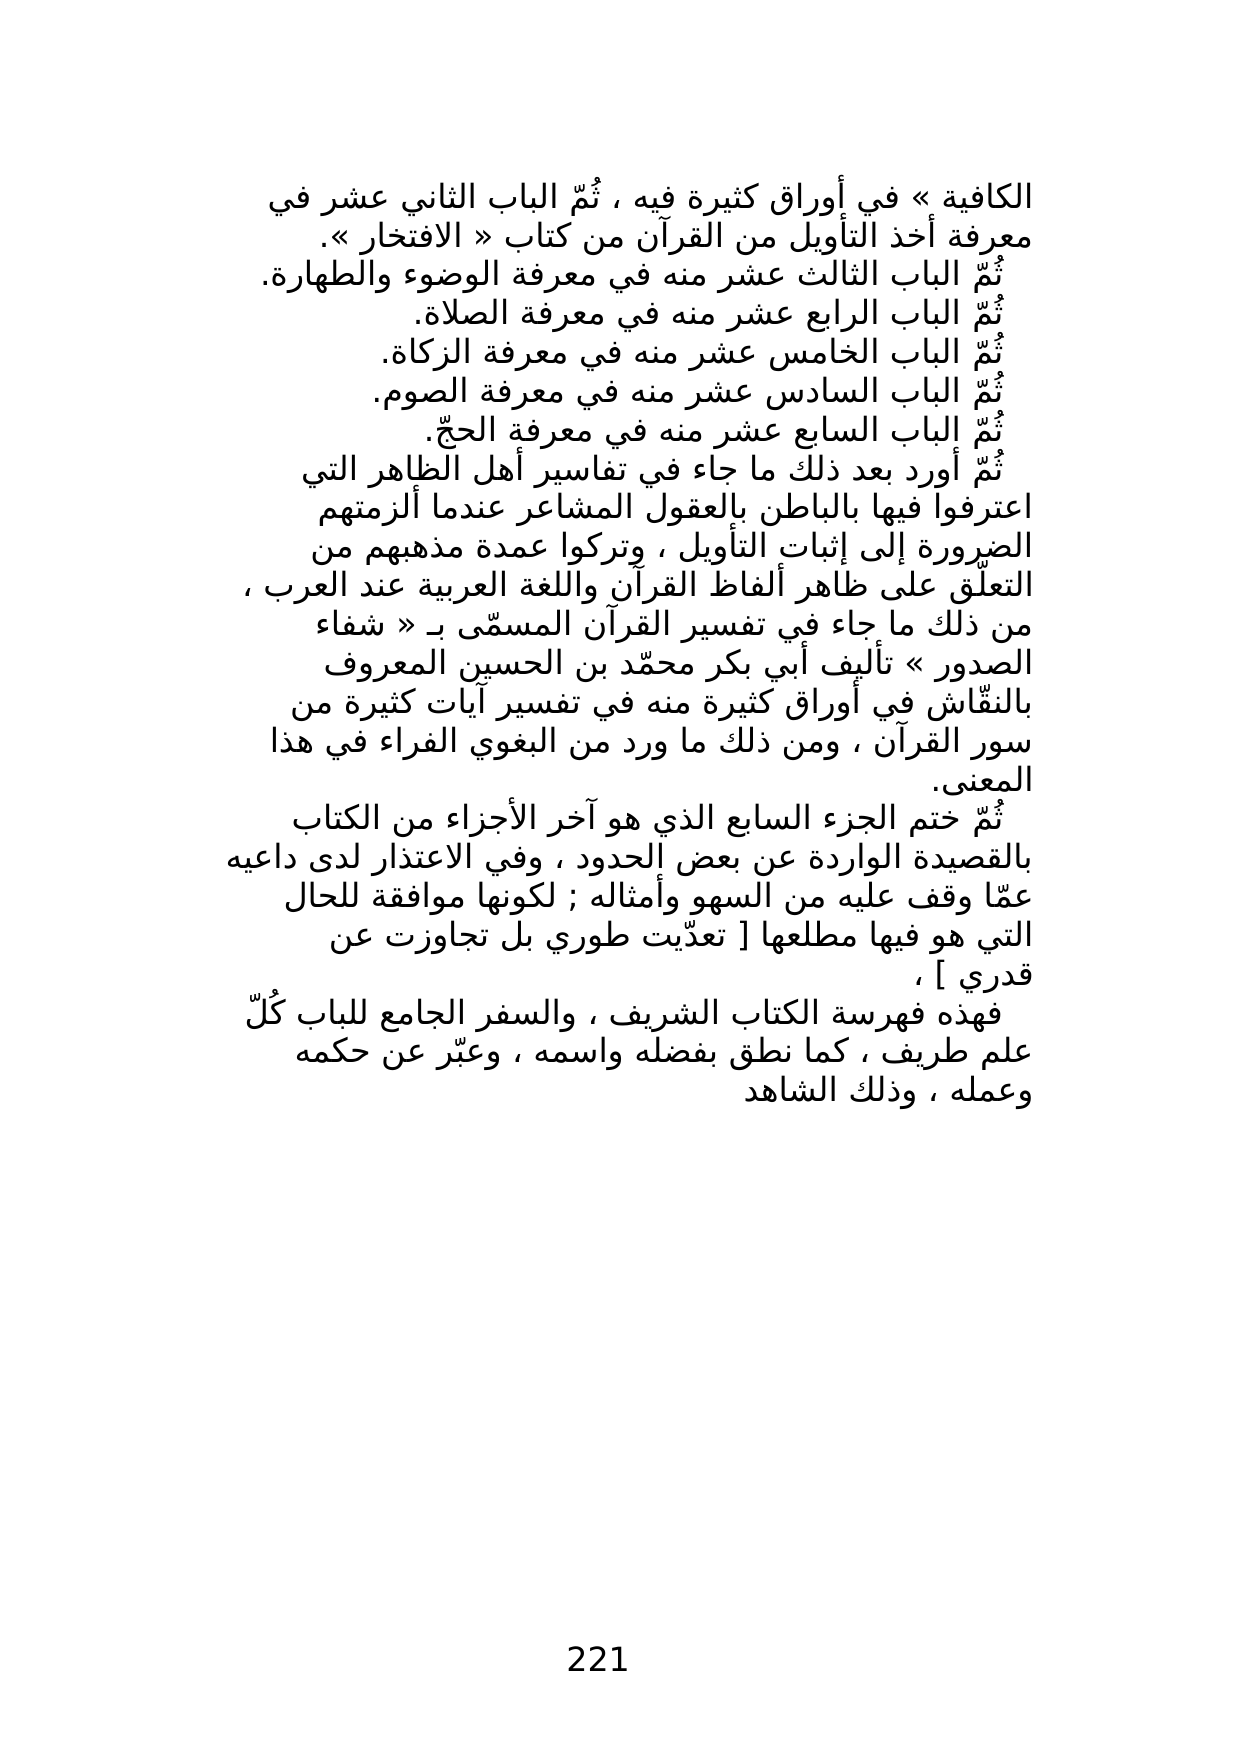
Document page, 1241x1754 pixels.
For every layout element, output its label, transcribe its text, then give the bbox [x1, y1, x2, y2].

text ثُمّ أورد بعد ذلك ما جاء في تفاسير أهل الظاهر التي اعترفوا فيها بالباطن بالعقول المشاعر عندما ألزمتهم الضرورة إلى إثبات التأويل ، وتركوا عمدة مذهبهم من التعلّق على ظاهر ألفاظ القرآن واللغة العربية عند العرب ، من ذلك ما جاء في تفسير القرآن المسمّى بـ « شفاء الصدور » تأليف أبي بكر محمّد بن الحسين المعروف بالنقّاش في أوراق كثيرة منه في تفسير آيات كثيرة من سور القرآن ، ومن ذلك ما ورد من البغوي الفراء في هذا المعنى. [222, 449, 1033, 799]
text ثُمّ الباب الثالث عشر منه في معرفة الوضوء والطهارة. [222, 255, 1033, 294]
text ثُمّ الباب السادس عشر منه في معرفة الصوم. [222, 371, 1033, 410]
text الكافية » في أوراق كثيرة فيه ، ثُمّ الباب الثاني عشر في معرفة أخذ التأويل من القرآن من كتاب « الافتخار ». [222, 177, 1033, 255]
text ثُمّ الباب السابع عشر منه في معرفة الحجّ. [222, 410, 1033, 449]
text ثُمّ الباب الخامس عشر منه في معرفة الزكاة. [222, 333, 1033, 371]
text ثُمّ ختم الجزء السابع الذي هو آخر الأجزاء من الكتاب بالقصيدة الواردة عن بعض الحدود ، وفي الاعتذار لدى داعيه عمّا وقف عليه من السهو وأمثاله ; لكونها موافقة للحال التي هو فيها مطلعها [ تعدّيت طوري بل تجاوزت عن قدري ] ، [222, 799, 1033, 993]
text ثُمّ الباب الرابع عشر منه في معرفة الصلاة. [222, 294, 1033, 333]
text فهذه فهرسة الكتاب الشريف ، والسفر الجامع للباب كُلّ علم طريف ، كما نطق بفضله واسمه ، وعبّر عن حكمه وعمله ، وذلك الشاهد [222, 993, 1033, 1110]
